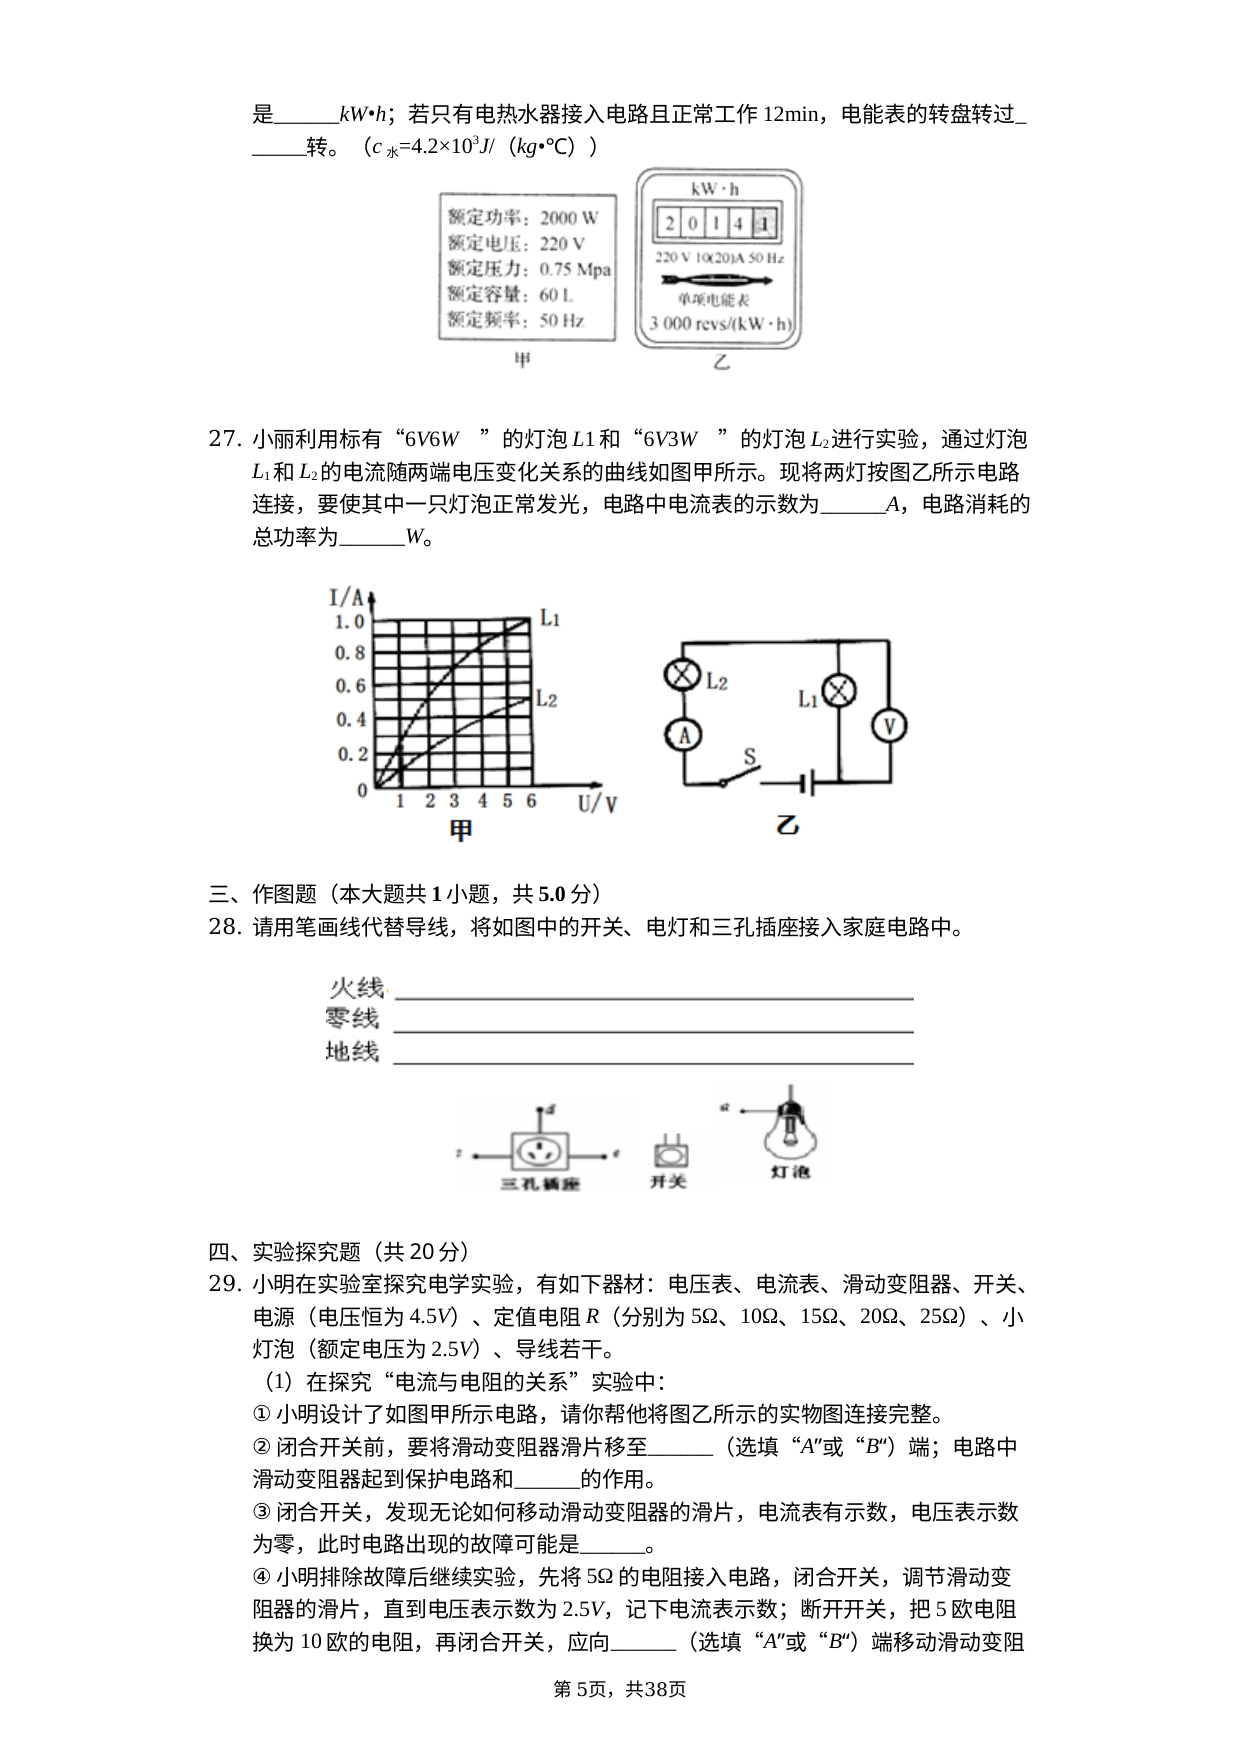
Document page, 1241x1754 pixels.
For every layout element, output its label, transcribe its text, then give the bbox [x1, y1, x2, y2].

picture [326, 584, 914, 847]
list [208, 97, 1032, 162]
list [208, 1267, 1032, 1657]
list 小丽利用标有“6V6W ”的灯泡L1和“6V3W ”的灯泡L2进行实验，通过灯泡L1和L2的电流随两端电压变化关系的曲线如图甲所示。现将两灯按图乙所示电路连接，要使其中一只灯泡正常发光，电路中电流表的示数为______A，电路消耗的总功率为______W。 [208, 422, 1032, 584]
picture [326, 974, 914, 1192]
picture [431, 161, 809, 375]
list 请用笔画线代替导线，将如图中的开关、电灯和三孔插座接入家庭电路中。 [208, 909, 1032, 974]
